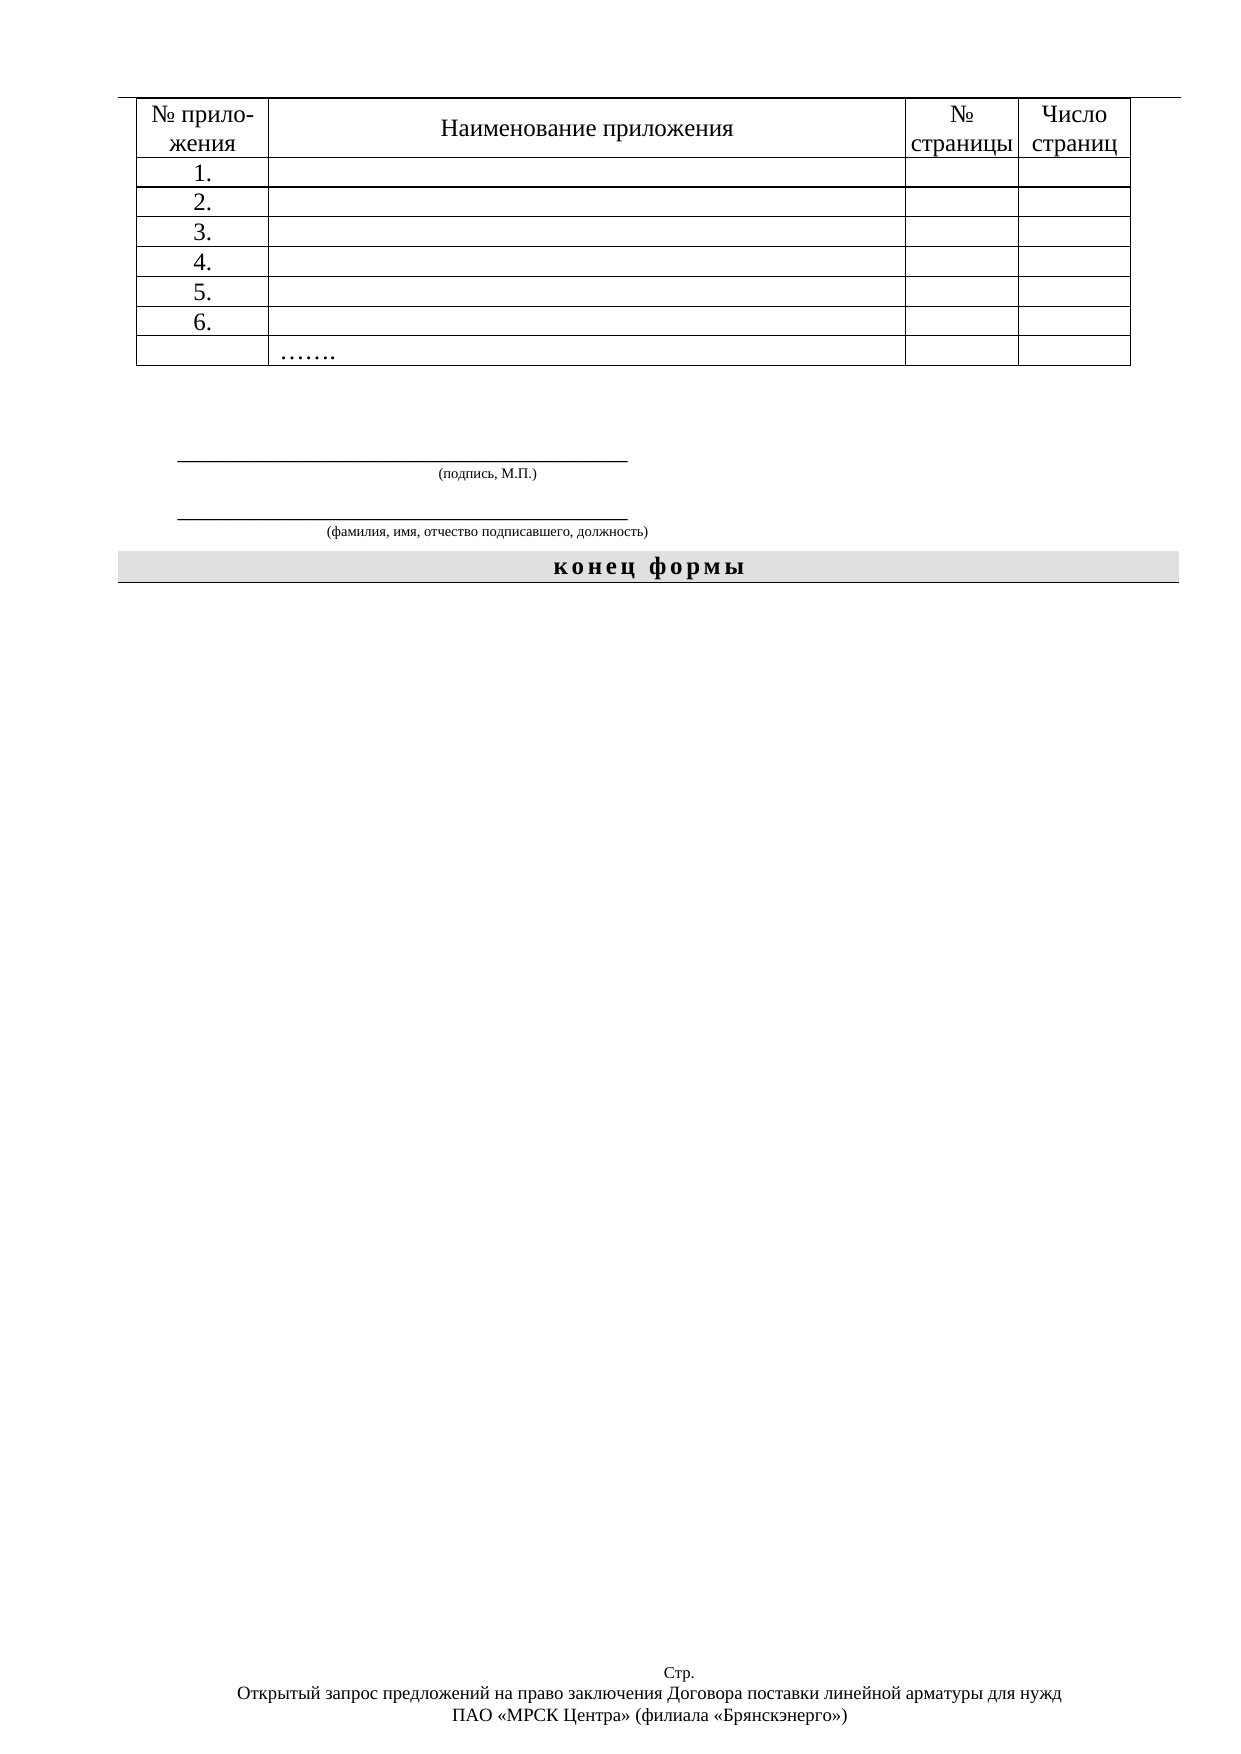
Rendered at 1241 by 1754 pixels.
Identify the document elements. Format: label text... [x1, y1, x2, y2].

table_header Наименование приложения [269, 99, 905, 157]
table_cell [269, 217, 905, 246]
table_cell 1. [137, 158, 268, 186]
table_cell [269, 158, 905, 186]
table_cell 5. [137, 277, 268, 306]
table_cell [906, 217, 1018, 246]
table_cell [1019, 307, 1130, 335]
table_cell 3. [137, 217, 268, 246]
table_cell 4. [137, 247, 268, 276]
text конец формы [118, 551, 1179, 582]
table_cell 6. [137, 307, 268, 335]
table_cell ……. [269, 336, 905, 365]
table_cell [1019, 247, 1130, 276]
table_header № прило-жения [137, 99, 268, 157]
table_cell [906, 188, 1018, 216]
text ____________________________________ [118, 494, 1181, 522]
table_cell [137, 336, 268, 365]
table_header № страницы [906, 99, 1018, 157]
table_cell [269, 188, 905, 216]
text (подпись, М.П.) [118, 465, 797, 494]
text (фамилия, имя, отчество подписавшего, должность) [118, 522, 797, 551]
table_cell [906, 336, 1018, 365]
table_cell 2. [137, 188, 268, 216]
table_cell [1019, 217, 1130, 246]
table_cell [906, 158, 1018, 186]
table_cell [906, 307, 1018, 335]
table_cell [1019, 188, 1130, 216]
table_header Число страниц [1019, 99, 1130, 157]
table_cell [906, 247, 1018, 276]
table_cell [1019, 277, 1130, 306]
table_cell [269, 277, 905, 306]
table_cell [906, 277, 1018, 306]
text ____________________________________ [118, 436, 1181, 465]
table_cell [269, 247, 905, 276]
table_cell [269, 307, 905, 335]
table_cell [1019, 336, 1130, 365]
table_cell [1019, 158, 1130, 186]
